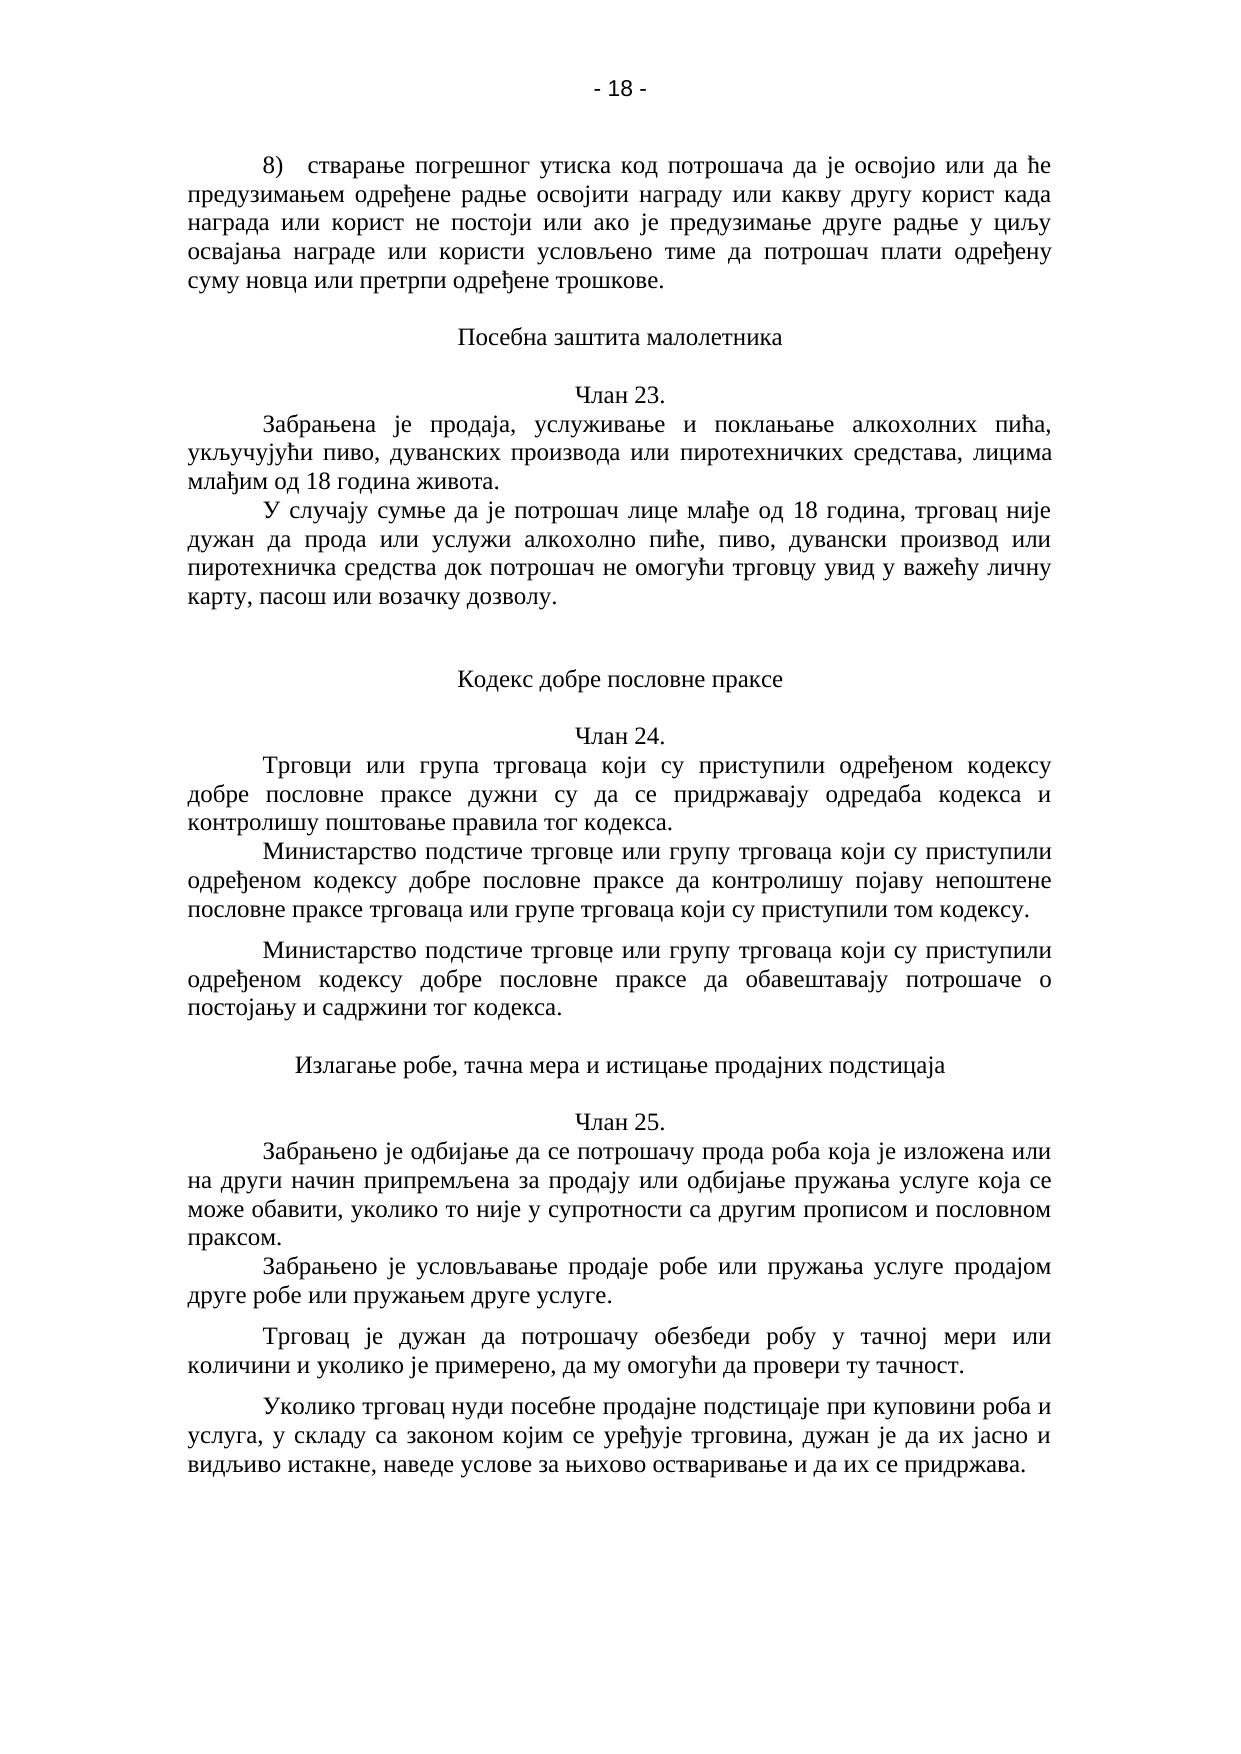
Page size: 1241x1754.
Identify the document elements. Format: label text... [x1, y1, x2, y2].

list Забрањено је одбијање да се потрошачу прода роба која је изложена или на други начин припремљена за продају или одбијање пружања услуге која се може обавити, уколико то није у супротности са другим прописом и пословном праксом. [187, 1136, 1053, 1251]
list стварање погрешног утиска код потрошача да је освојио или да ће предузимањем одређене радње освојити награду или какву другу корист када награда или корист не постоји или ако је предузимање друге радње у циљу освајања награде или користи условљено тиме да потрошач плати одређену суму новца или претрпи одређене трошкове. [187, 150, 1053, 294]
text Излагање робе, тачна мера и истицање продајних подстицаја [262, 1050, 978, 1079]
text Министарство подстиче трговце или групу трговаца који су приступили одређеном кодексу добре пословне праксе да обавештавају потрошаче о постојању и садржини тог кодекса. [187, 935, 1053, 1021]
text Члан 25. [262, 1107, 978, 1136]
text Кодекс добре пословне праксе [262, 664, 978, 692]
text Члан 23. [262, 380, 978, 409]
text Посебна заштита малолетника [262, 322, 978, 351]
text Трговци или група трговаца који су приступили одређеном кодексу добре пословне праксе дужни су да се придржавају одредаба кодекса и контролишу поштовање правила тог кодекса. [187, 750, 1053, 836]
list Забрањено је условљавање продаје робе или пружања услуге продајом друге робе или пружањем друге услуге. [187, 1251, 1053, 1309]
text У случају сумње да је потрошач лице млађе од 18 година, трговац није дужан да прода или услужи алкохолно пиће, пиво, дувански производ или пиротехничка средства док потрошач не омогући трговцу увид у важећу личну карту, пасош или возачку дозволу. [187, 495, 1053, 610]
text Забрањена је продаја, услуживање и поклањање алкохолних пића, укључујући пиво, дуванских производа или пиротехничких средстава, лицима млађим од 18 година живота. [187, 409, 1053, 495]
list Трговац је дужан да потрошачу обезбеди робу у тачној мери или количини и уколико је примерено, да му омогући да провери ту тачност. [187, 1321, 1053, 1379]
text Министарство подстиче трговце или групу трговаца који су приступили одређеном кодексу добре пословне праксе да контролишу појаву непоштене пословне праксе трговаца или групе трговаца који су приступили том кодексу. [187, 836, 1053, 922]
text Уколико трговац нуди посебне продајне подстицаје при куповини роба и услуга, у складу са законом којим се уређује трговина, дужан је да их јасно и видљиво истакне, наведе услове за њихово остваривање и да их се придржава. [187, 1391, 1053, 1477]
text Члан 24. [262, 721, 978, 750]
